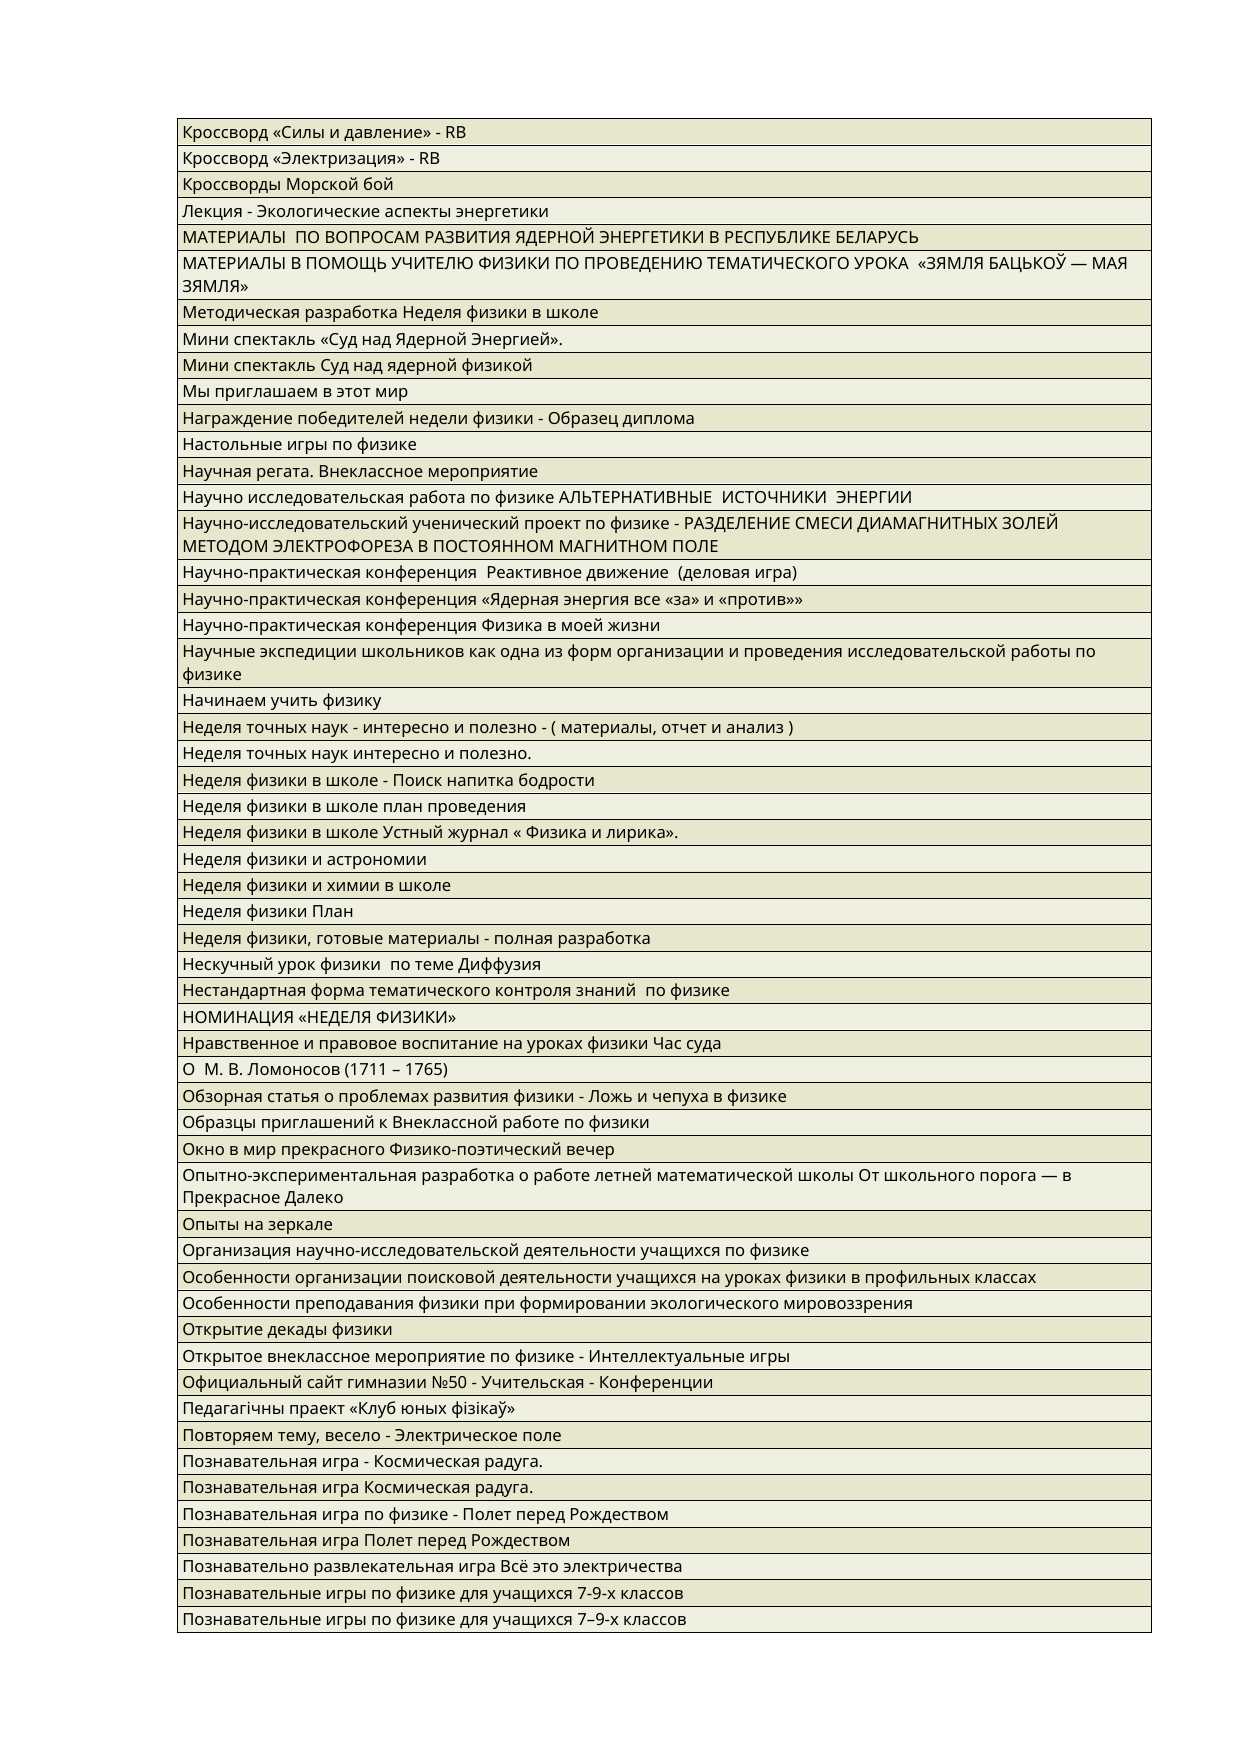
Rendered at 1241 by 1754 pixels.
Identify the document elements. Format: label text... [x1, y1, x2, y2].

table_cell Педагагічны праект «Клуб юных фізікаў» [178, 1396, 1151, 1421]
table_cell Научно-практическая конференция Реактивное движение (деловая игра) [178, 560, 1151, 585]
table_cell Неделя физики в школе - Поиск напитка бодрости [178, 767, 1151, 792]
table_cell Официальный сайт гимназии №50 - Учительская - Конференции [178, 1370, 1151, 1395]
table_cell Нравственное и правовое воспитание на уроках физики Час суда [178, 1031, 1151, 1056]
table_cell МАТЕРИАЛЫ В ПОМОЩЬ УЧИТЕЛЮ ФИЗИКИ ПО ПРОВЕДЕНИЮ ТЕМАТИЧЕСКОГО УРОКА «ЗЯМЛЯ БАЦЬКОЎ — МАЯ ЗЯМЛЯ» [178, 251, 1151, 299]
table_cell Настольные игры по физике [178, 432, 1151, 457]
table_cell Открытое внеклассное мероприятие по физике - Интеллектуальные игры [178, 1343, 1151, 1368]
table_cell Познавательная игра по физике - Полет перед Рождеством [178, 1501, 1151, 1527]
table_cell Кроссворд «Электризация» - RB [178, 146, 1151, 171]
table_cell О М. В. Ломоносов (1711 – 1765) [178, 1057, 1151, 1082]
table_cell Неделя физики и астрономии [178, 846, 1151, 871]
table_cell Нестандартная форма тематического контроля знаний по физике [178, 978, 1151, 1003]
table_cell Неделя физики и химии в школе [178, 873, 1151, 898]
table_cell Организация научно-исследовательской деятельности учащихся по физике [178, 1238, 1151, 1263]
table_cell Познавательно развлекательная игра Всё это электричества [178, 1554, 1151, 1579]
table_cell Повторяем тему, весело - Электрическое поле [178, 1422, 1151, 1448]
table_cell Познавательная игра Полет перед Рождеством [178, 1528, 1151, 1553]
table_cell Неделя точных наук - интересно и полезно - ( материалы, отчет и анализ ) [178, 714, 1151, 740]
table_cell Опыты на зеркале [178, 1211, 1151, 1237]
table_cell Неделя физики в школе Устный журнал « Физика и лирика». [178, 820, 1151, 845]
table_cell Опытно-экспериментальная разработка о работе летней математической школы От школьного порога — в Прекрасное Далеко [178, 1163, 1151, 1210]
table_cell Неделя физики, готовые материалы - полная разработка [178, 925, 1151, 951]
table_cell Познавательные игры по физике для учащихся 7–9-х классов [178, 1607, 1151, 1632]
table_cell Научная регата. Внеклассное мероприятие [178, 458, 1151, 483]
table_cell Особенности преподавания физики при формировании экологического мировоззрения [178, 1291, 1151, 1316]
table_cell Неделя точных наук интересно и полезно. [178, 741, 1151, 766]
table_cell Познавательная игра Космическая радуга. [178, 1475, 1151, 1500]
table_cell Познавательные игры по физике для учащихся 7-9-х классов [178, 1580, 1151, 1606]
table_cell Обзорная статья о проблемах развития физики - Ложь и чепуха в физике [178, 1083, 1151, 1109]
table_cell Образцы приглашений к Внеклассной работе по физики [178, 1110, 1151, 1135]
table_cell Кроссворд «Силы и давление» - RB [178, 119, 1151, 144]
table_cell Научно-исследовательский ученический проект по физике - РАЗДЕЛЕНИЕ СМЕСИ ДИАМАГНИТНЫХ ЗОЛЕЙ МЕТОДОМ ЭЛЕКТРОФОРЕЗА В ПОСТОЯННОМ МАГНИТНОМ ПОЛЕ [178, 511, 1151, 559]
table_cell Неделя физики в школе план проведения [178, 794, 1151, 819]
table_cell Особенности организации поисковой деятельности учащихся на уроках физики в профильных классах [178, 1264, 1151, 1289]
table_cell Мини спектакль «Суд над Ядерной Энергией». [178, 326, 1151, 352]
table_cell Научно исследовательская работа по физике АЛЬТЕРНАТИВНЫЕ ИСТОЧНИКИ ЭНЕРГИИ [178, 485, 1151, 510]
table_cell НОМИНАЦИЯ «НЕДЕЛЯ ФИЗИКИ» [178, 1004, 1151, 1029]
table_cell Открытие декады физики [178, 1317, 1151, 1342]
table_cell Лекция - Экологические аспекты энергетики [178, 198, 1151, 223]
table_cell Научно-практическая конференция Физика в моей жизни [178, 613, 1151, 638]
table_cell Начинаем учить физику [178, 688, 1151, 713]
table_cell Научно-практическая конференция «Ядерная энергия все «за» и «против»» [178, 586, 1151, 612]
table_cell Кроссворды Морской бой [178, 172, 1151, 197]
table_cell Познавательная игра - Космическая радуга. [178, 1449, 1151, 1474]
table_cell Нескучный урок физики по теме Диффузия [178, 952, 1151, 977]
table_cell Окно в мир прекрасного Физико-поэтический вечер [178, 1136, 1151, 1161]
table_cell Мы приглашаем в этот мир [178, 379, 1151, 404]
table_cell Награждение победителей недели физики - Образец диплома [178, 405, 1151, 431]
table_cell Методическая разработка Неделя физики в школе [178, 300, 1151, 325]
table_cell Научные экспедиции школьников как одна из форм организации и проведения исследовательской работы по физике [178, 639, 1151, 687]
table_cell Мини спектакль Суд над ядерной физикой [178, 353, 1151, 378]
table_cell МАТЕРИАЛЫ ПО ВОПРОСАМ РАЗВИТИЯ ЯДЕРНОЙ ЭНЕРГЕТИКИ В РЕСПУБЛИКЕ БЕЛАРУСЬ [178, 225, 1151, 250]
table_cell Неделя физики План [178, 899, 1151, 924]
